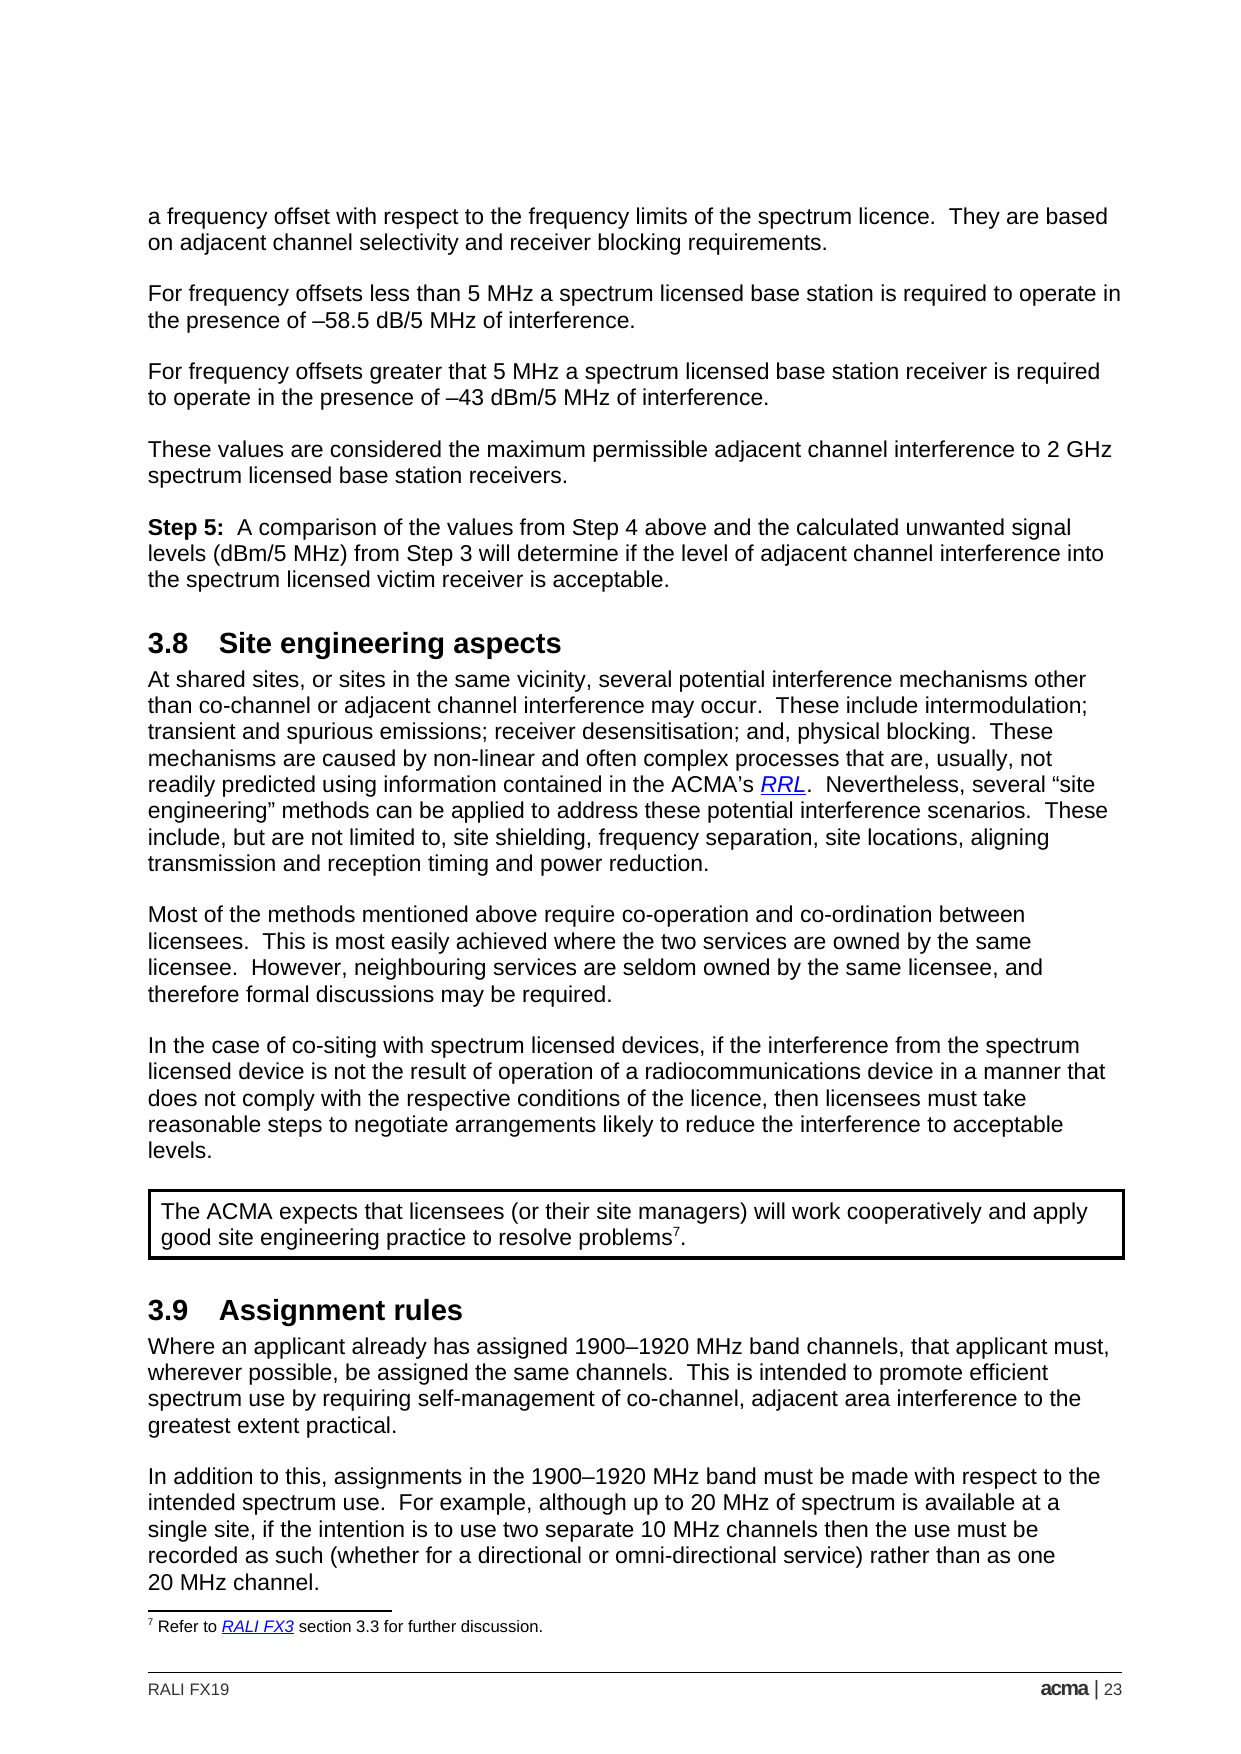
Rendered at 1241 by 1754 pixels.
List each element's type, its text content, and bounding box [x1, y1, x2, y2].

text Most of the methods mentioned above require co-operation and co-ordination between licensees. This is most easily achieved where the two services are owned by the same licensee. However, neighbouring services are seldom owned by the same licensee, and therefore formal discussions may be required. [148, 901, 1122, 1007]
text For frequency offsets greater that 5 MHz a spectrum licensed base station receiver is required to operate in the presence of –43 dBm/5 MHz of interference. [148, 358, 1122, 411]
subtitle Assignment rules [148, 1293, 1122, 1326]
text In addition to this, assignments in the 1900–1920 MHz band must be made with respect to the intended spectrum use. For example, although up to 20 MHz of spectrum is available at a single site, if the intention is to use two separate 10 MHz channels then the use must be recorded as such (whether for a directional or omni-directional service) rather than as one 20 MHz channel. [148, 1463, 1122, 1595]
text In the case of co-siting with spectrum licensed devices, if the interference from the spectrum licensed device is not the result of operation of a radiocommunications device in a manner that does not comply with the respective conditions of the licence, then licensees must take reasonable steps to negotiate arrangements likely to reduce the interference to acceptable levels. [148, 1032, 1122, 1164]
text At shared sites, or sites in the same vicinity, several potential interference mechanisms other than co-channel or adjacent channel interference may occur. These include intermodulation; transient and spurious emissions; receiver desensitisation; and, physical blocking. These mechanisms are caused by non-linear and often complex processes that are, usually, not readily predicted using information contained in the ACMA’s RRL. Nevertheless, several “site engineering” methods can be applied to address these potential interference scenarios. These include, but are not limited to, site shielding, frequency separation, site locations, aligning transmission and reception timing and power reduction. [148, 666, 1122, 876]
table_header The ACMA expects that licensees (or their site managers) will work cooperatively and apply good site engineering practice to resolve problems. [151, 1192, 1122, 1256]
text For frequency offsets less than 5 MHz a spectrum licensed base station is required to operate in the presence of –58.5 dB/5 MHz of interference. [148, 280, 1122, 333]
text These values are considered the maximum permissible adjacent channel interference to 2 GHz spectrum licensed base station receivers. [148, 436, 1122, 488]
text Where an applicant already has assigned 1900–1920 MHz band channels, that applicant must, wherever possible, be assigned the same channels. This is intended to promote efficient spectrum use by requiring self-management of co-channel, adjacent area interference to the greatest extent practical. [148, 1333, 1122, 1438]
subtitle Site engineering aspects [148, 626, 1122, 659]
text Step 5: A comparison of the values from Step 4 above and the calculated unwanted signal levels (dBm/5 MHz) from Step 3 will determine if the level of adjacent channel interference into the spectrum licensed victim receiver is acceptable. [148, 513, 1122, 592]
